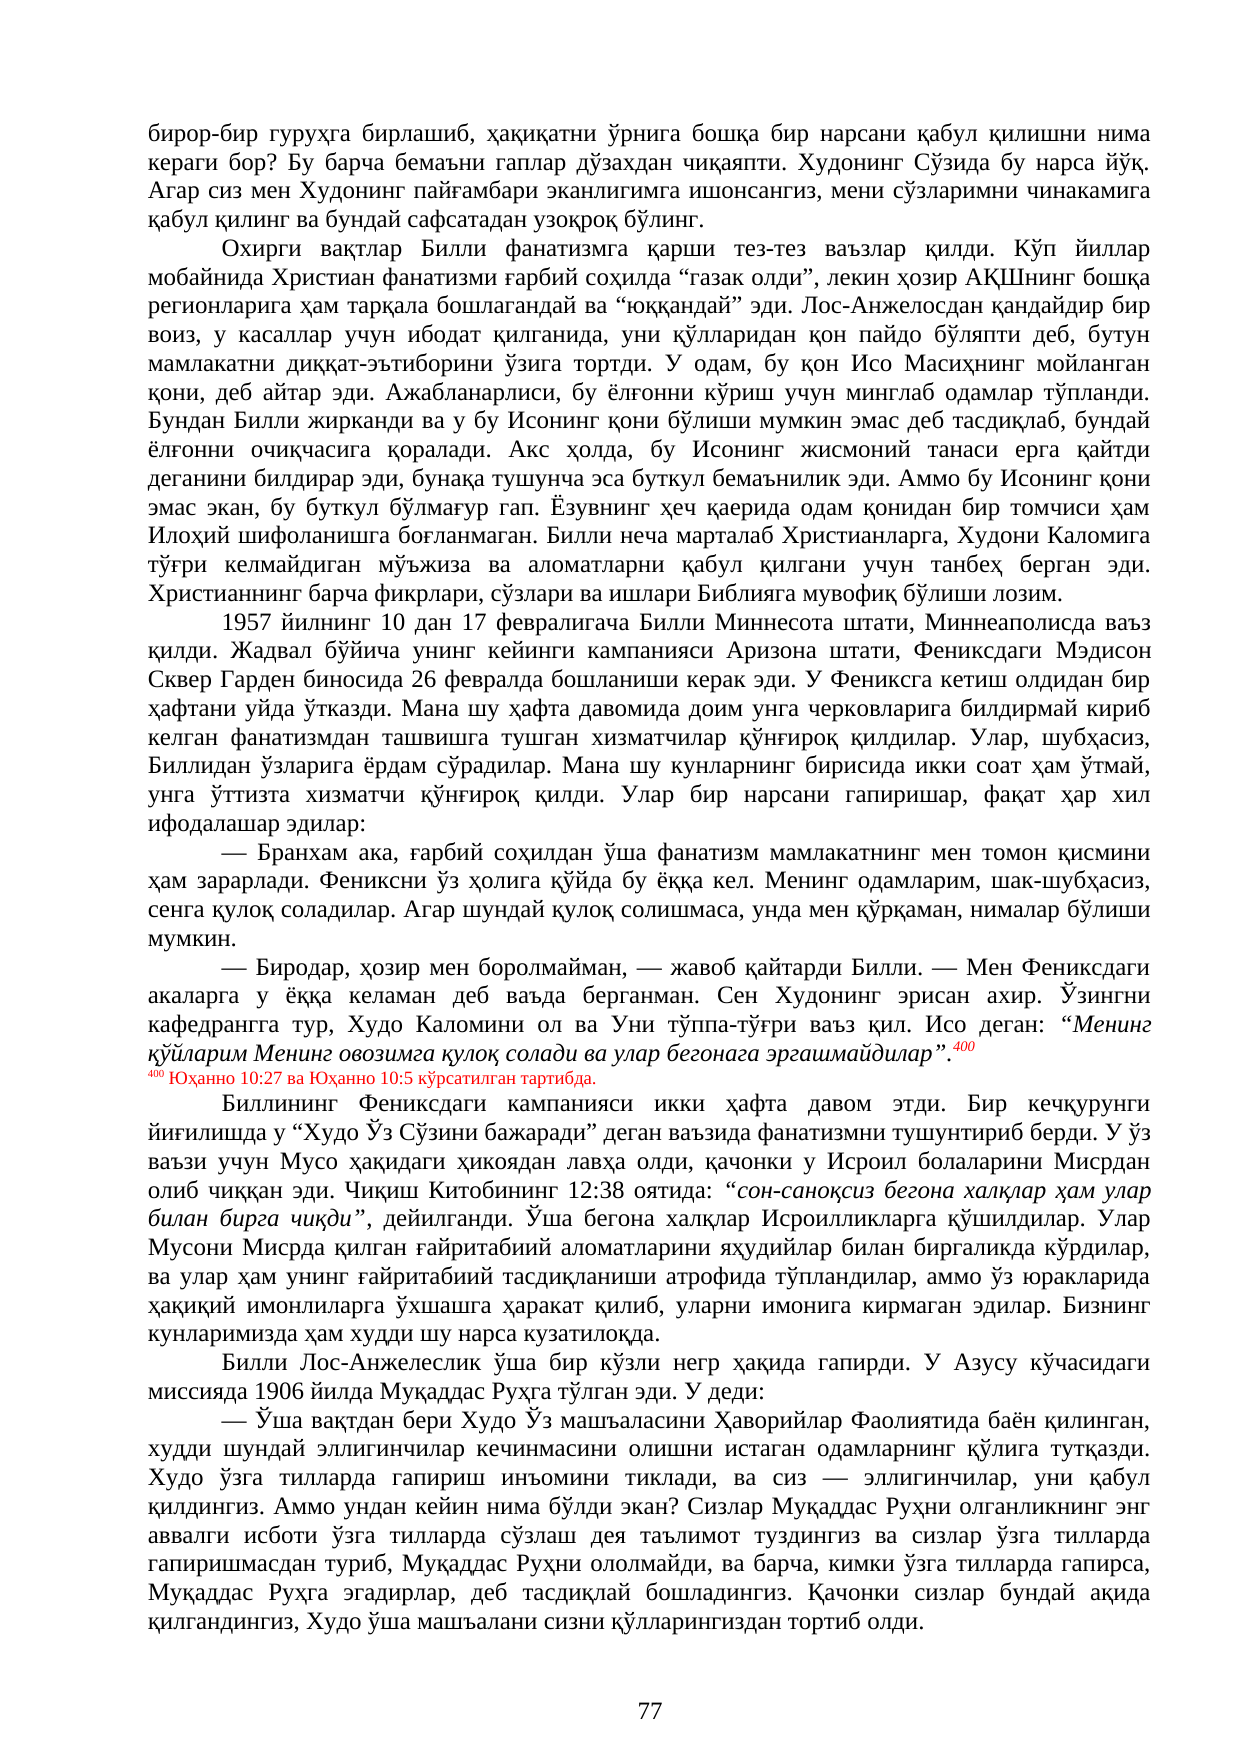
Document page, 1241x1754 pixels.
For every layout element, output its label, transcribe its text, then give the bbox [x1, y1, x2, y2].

text Билли Лос-Анжелеслик ўша бир кўзли негр ҳақида гапирди. У Азусу кўчасидаги миссияда 1906 йилда Муқаддас Руҳга тўлган эди. У деди: [148, 1347, 1152, 1405]
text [148, 118, 1152, 233]
text ― Биродар, ҳозир мен боролмайман, ― жавоб қайтарди Билли. ― Мен Фениксдаги акаларга у ёққа келаман деб ваъда берганман. Сен Худонинг эрисан ахир. Ўзингни кафедрангга тур, Худо Каломини ол ва Уни тўппа-тўғри ваъз қил. Исо деган: “Менинг қўйларим Менинг овозимга қулоқ солади ва улар бегонага эргашмайдилар”.400 [148, 952, 1152, 1067]
text ― Ўша вақтдан бери Худо Ўз машъаласини Ҳаворийлар Фаолиятида баён қилинган, худди шундай эллигинчилар кечинмасини олишни истаган одамларнинг қўлига тутқазди. Худо ўзга тилларда гапириш инъомини тиклади, ва сиз ― эллигинчилар, уни қабул қилдингиз. Аммо ундан кейин нима бўлди экан? Сизлар Муқаддас Руҳни олганликнинг энг аввалги исботи ўзга тилларда сўзлаш дея таълимот туздингиз ва сизлар ўзга тилларда гапиришмасдан туриб, Муқаддас Руҳни ололмайди, ва барча, кимки ўзга тилларда гапирса, Муқаддас Руҳга эгадирлар, деб тасдиқлай бошладингиз. Қачонки сизлар бундай ақида қилгандингиз, Худо ўша машъалани сизни қўлларингиздан тортиб олди. [148, 1405, 1152, 1635]
text 1957 йилнинг 10 дан 17 февралигача Билли Миннесота штати, Миннеаполисда ваъз қилди. Жадвал бўйича унинг кейинги кампанияси Аризона штати, Фениксдаги Мэдисон Сквер Гарден биносида 26 февралда бошланиши керак эди. У Фениксга кетиш олдидан бир ҳафтани уйда ўтказди. Мана шу ҳафта давомида доим унга черковларига билдирмай кириб келган фанатизмдан ташвишга тушган хизматчилар қўнғироқ қилдилар. Улар, шубҳасиз, Биллидан ўзларига ёрдам сўрадилар. Мана шу кунларнинг бирисида икки соат ҳам ўтмай, унга ўттизта хизматчи қўнғироқ қилди. Улар бир нарсани гапиришар, фақат ҳар хил ифодалашар эдилар: [148, 607, 1152, 837]
text ― Бранхам ака, ғарбий соҳилдан ўша фанатизм мамлакатнинг мен томон қисмини ҳам зарарлади. Фениксни ўз ҳолига қўйда бу ёққа кел. Менинг одамларим, шак-шубҳасиз, сенга қулоқ соладилар. Агар шундай қулоқ солишмаса, унда мен қўрқаман, нималар бўлиши мумкин. [148, 837, 1152, 952]
text Биллининг Фениксдаги кампанияси икки ҳафта давом этди. Бир кечқурунги йиғилишда у “Худо Ўз Сўзини бажаради” деган ваъзида фанатизмни тушунтириб берди. У ўз ваъзи учун Мусо ҳақидаги ҳикоядан лавҳа олди, қачонки у Исроил болаларини Мисрдан олиб чиққан эди. Чиқиш Китобининг 12:38 оятида: “сон-саноқсиз бегона халқлар ҳам улар билан бирга чиқди”, дейилганди. Ўша бегона халқлар Исроилликларга қўшилдилар. Улар Мусони Мисрда қилган ғайритабиий аломатларини яҳудийлар билан биргаликда кўрдилар, ва улар ҳам унинг ғайритабиий тасдиқланиши атрофида тўпландилар, аммо ўз юракларида ҳақиқий имонлиларга ўхшашга ҳаракат қилиб, уларни имонига кирмаган эдилар. Бизнинг кунларимизда ҳам худди шу нарса кузатилоқда. [148, 1088, 1152, 1347]
text 400 Юҳанно 10:27 ва Юҳанно 10:5 кўрсатилган тартибда. [148, 1067, 1152, 1088]
text Охирги вақтлар Билли фанатизмга қарши тез-тез ваъзлар қилди. Кўп йиллар мобайнида Христиан фанатизми ғарбий соҳилда “газак олди”, лекин ҳозир АҚШнинг бошқа регионларига ҳам тарқала бошлагандай ва “юққандай” эди. Лос-Анжелосдан қандайдир бир воиз, у касаллар учун ибодат қилганида, уни қўлларидан қон пайдо бўляпти деб, бутун мамлакатни диққат-эътиборини ўзига тортди. У одам, бу қон Исо Масиҳнинг мойланган қони, деб айтар эди. Ажабланарлиси, бу ёлғонни кўриш учун минглаб одамлар тўпланди. Бундан Билли жирканди ва у бу Исонинг қони бўлиши мумкин эмас деб тасдиқлаб, бундай ёлғонни очиқчасига қоралади. Акс ҳолда, бу Исонинг жисмоний танаси ерга қайтди деганини билдирар эди, бунақа тушунча эса буткул бемаънилик эди. Аммо бу Исонинг қони эмас экан, бу буткул бўлмағур гап. Ёзувнинг ҳеч қаерида одам қонидан бир томчиси ҳам Илоҳий шифоланишга боғланмаган. Билли неча марталаб Христианларга, Худони Каломига тўғри келмайдиган мўъжиза ва аломатларни қабул қилгани учун танбеҳ берган эди. Христианнинг барча фикрлари, сўзлари ва ишлари Библияга мувофиқ бўлиши лозим. [148, 233, 1152, 607]
